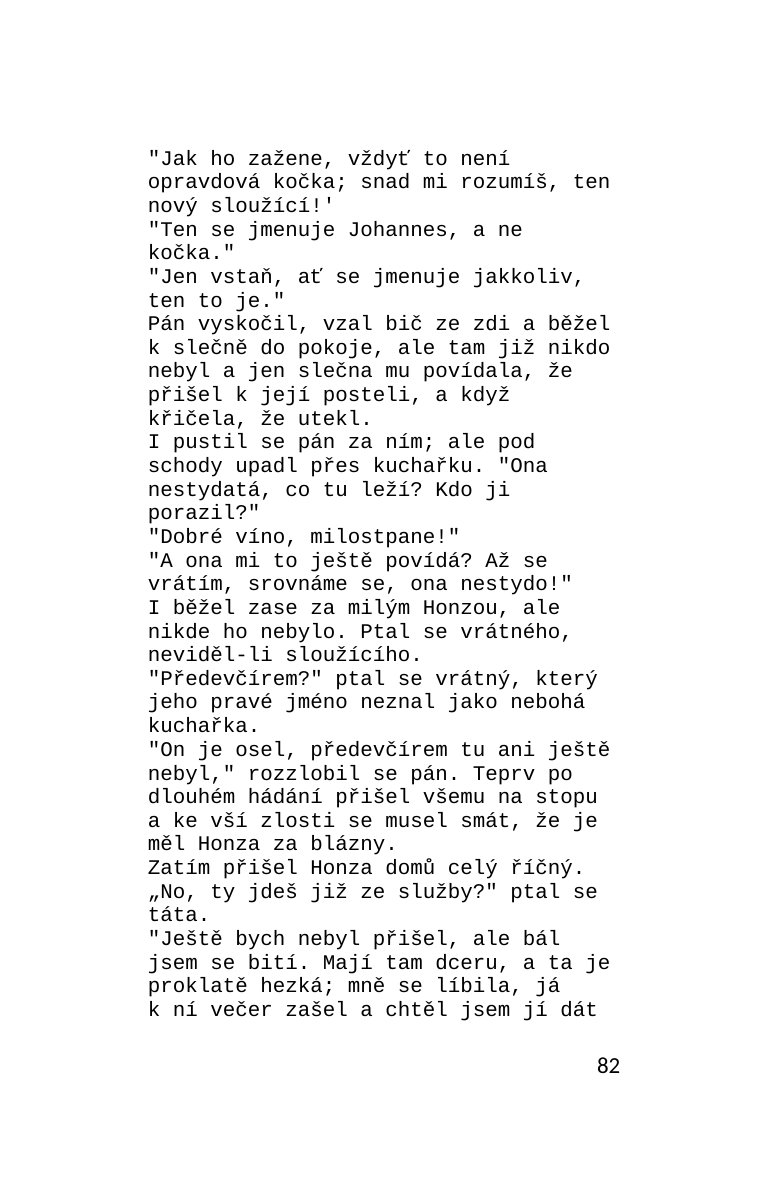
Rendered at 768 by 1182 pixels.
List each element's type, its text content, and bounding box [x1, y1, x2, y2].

text Zatím přišel Honza domů celý říčný. [148, 857, 620, 881]
text "On je osel, předevčírem tu ani ještě nebyl," rozzlobil se pán. Teprv po dlouhém hádání přišel všemu na stopu a ke vší zlosti se musel smát, že je měl Honza za blázny. [148, 739, 620, 857]
text "Předevčírem?" ptal se vrátný, který jeho pravé jméno neznal jako nebohá kuchařka. [148, 668, 620, 739]
text "Jen vstaň, ať se jmenuje jakkoliv, ten to je." [148, 266, 620, 313]
text Pán vyskočil, vzal bič ze zdi a běžel k slečně do pokoje, ale tam již nikdo nebyl a jen slečna mu povídala, že přišel k její posteli, a když křičela, že utekl. [148, 313, 620, 431]
text I běžel zase za milým Honzou, ale nikde ho nebylo. Ptal se vrátného, neviděl-li sloužícího. [148, 597, 620, 668]
text I pustil se pán za ním; ale pod schody upadl přes kuchařku. "Ona nestydatá, co tu leží? Kdo ji porazil?" [148, 431, 620, 526]
text "Dobré víno, milostpane!" [148, 526, 620, 550]
text "Ten se jmenuje Johannes, a ne kočka." [148, 219, 620, 266]
text "Jak ho zažene, vždyť to není opravdová kočka; snad mi rozumíš, ten nový sloužící!' [148, 148, 620, 219]
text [148, 928, 620, 1023]
text „No, ty jdeš již ze služby?" ptal se táta. [148, 881, 620, 928]
text "A ona mi to ještě povídá? Až se vrátím, srovnáme se, ona nestydo!" [148, 550, 620, 597]
